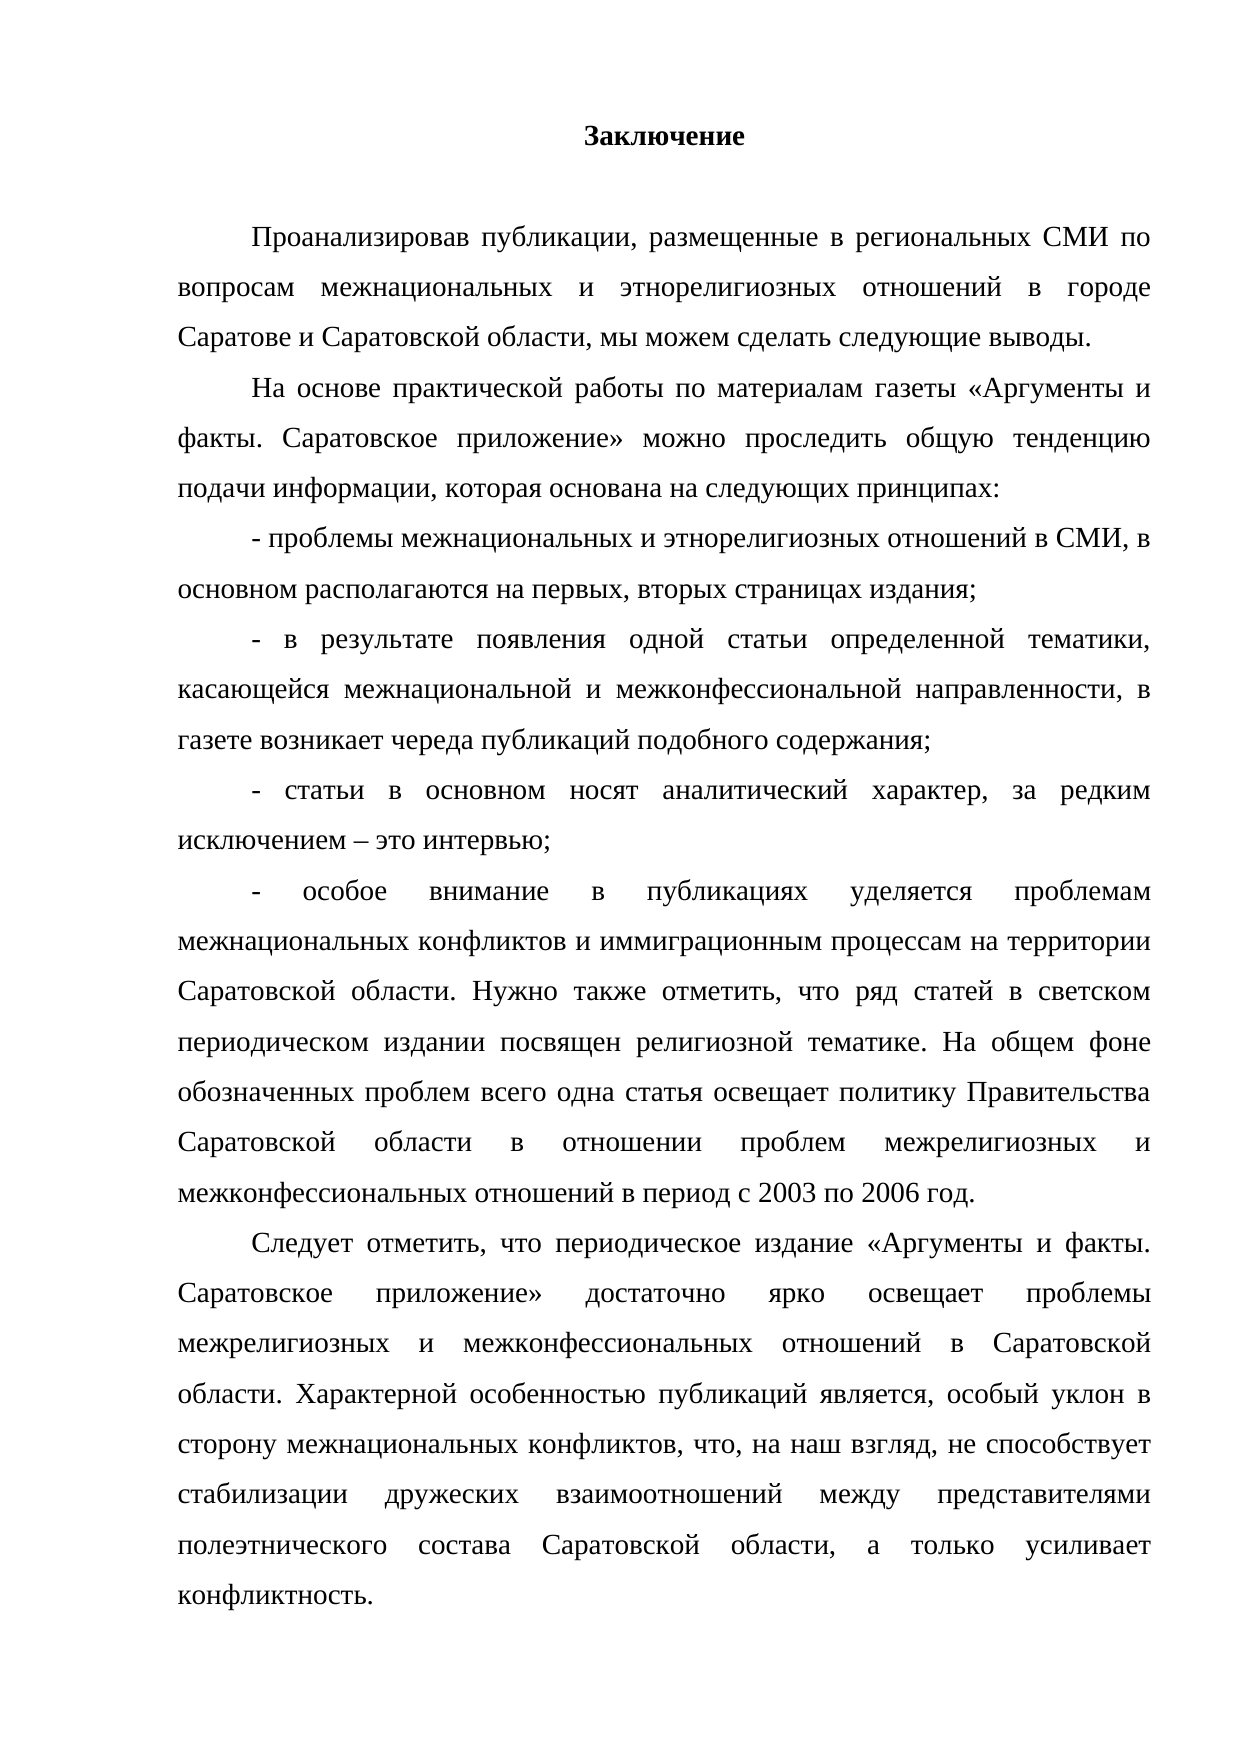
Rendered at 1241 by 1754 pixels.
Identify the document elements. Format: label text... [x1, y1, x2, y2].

text - проблемы межнациональных и этнорелигиозных отношений в СМИ, в основном располагаются на первых, вторых страницах издания; [177, 521, 1152, 604]
text - статьи в основном носят аналитический характер, за редким исключением – это интервью; [177, 772, 1152, 856]
text - в результате появления одной статьи определенной тематики, касающейся межнациональной и межконфессиональной направленности, в газете возникает череда публикаций подобного содержания; [177, 621, 1152, 755]
text - особое внимание в публикациях уделяется проблемам межнациональных конфликтов и иммиграционным процессам на территории Саратовской области. Нужно также отметить, что ряд статей в светском периодическом издании посвящен религиозной тематике. На общем фоне обозначенных проблем всего одна статья освещает политику Правительства Саратовской области в отношении проблем межрелигиозных и межконфессиональных отношений в период с 2003 по 2006 год. [177, 873, 1152, 1208]
text Следует отметить, что периодическое издание «Аргументы и факты. Саратовское приложение» достаточно ярко освещает проблемы межрелигиозных и межконфессиональных отношений в Саратовской области. Характерной особенностью публикаций является, особый уклон в сторону межнациональных конфликтов, что, на наш взгляд, не способствует стабилизации дружеских взаимоотношений между представителями полеэтнического состава Саратовской области, а только усиливает конфликтность. [177, 1225, 1152, 1611]
text Проанализировав публикации, размещенные в региональных СМИ по вопросам межнациональных и этнорелигиозных отношений в городе Саратове и Саратовской области, мы можем сделать следующие выводы. [177, 219, 1152, 353]
text На основе практической работы по материалам газеты «Аргументы и факты. Саратовское приложение» можно проследить общую тенденцию подачи информации, которая основана на следующих принципах: [177, 370, 1152, 504]
text Заключение [177, 118, 1152, 152]
